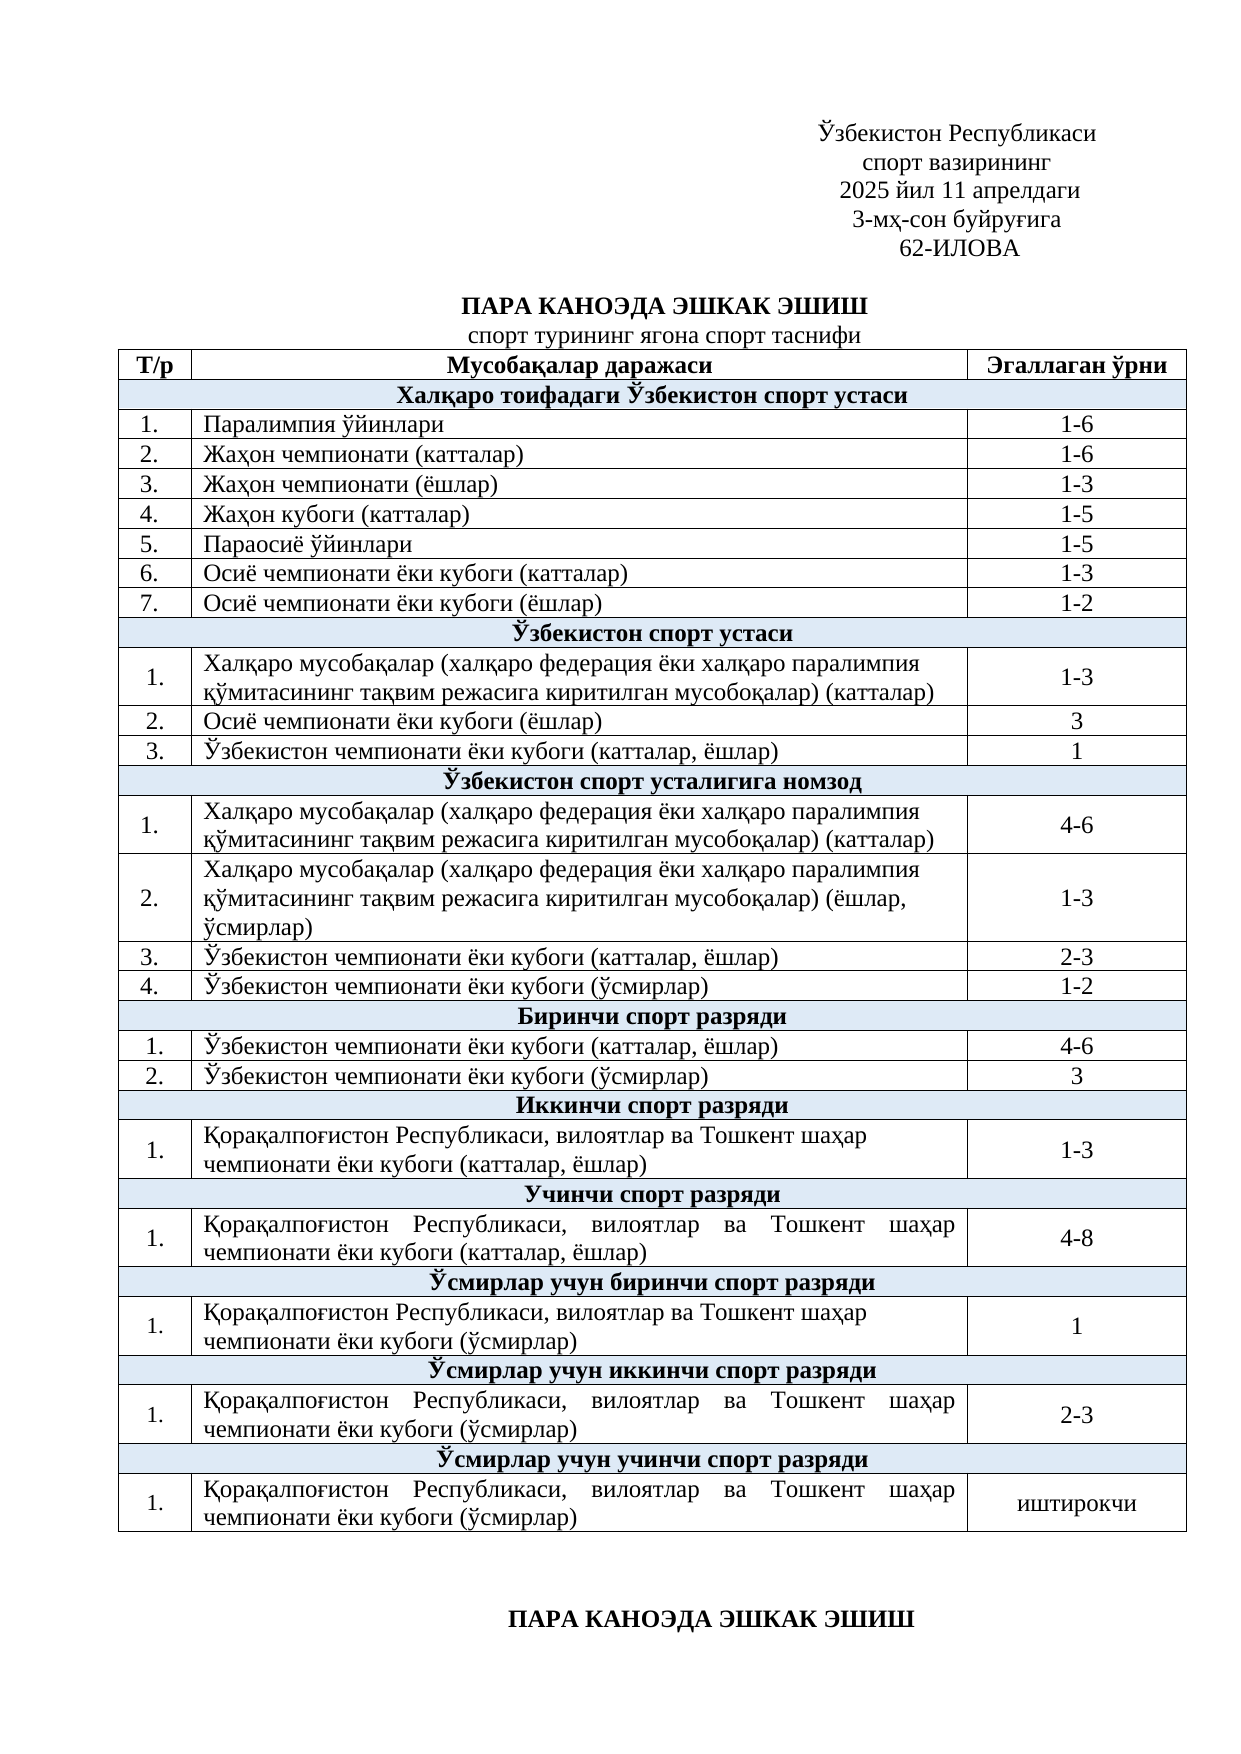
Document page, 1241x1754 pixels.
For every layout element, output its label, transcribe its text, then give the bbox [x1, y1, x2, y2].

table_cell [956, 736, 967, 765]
table_cell Ўзбекистон спорт усталигига номзод [119, 766, 1186, 795]
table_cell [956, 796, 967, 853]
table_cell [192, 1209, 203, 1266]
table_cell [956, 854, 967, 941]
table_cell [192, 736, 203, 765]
table_cell 1. [119, 648, 191, 705]
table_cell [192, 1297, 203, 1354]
table_cell [181, 971, 191, 1000]
table_cell Ўсмирлар учун иккинчи спорт разряди [119, 1356, 1186, 1384]
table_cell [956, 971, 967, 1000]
table_cell [119, 499, 129, 528]
table_cell [119, 796, 191, 853]
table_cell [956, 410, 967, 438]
table_cell Ўсмирлар учун биринчи спорт разряди [119, 1267, 1186, 1296]
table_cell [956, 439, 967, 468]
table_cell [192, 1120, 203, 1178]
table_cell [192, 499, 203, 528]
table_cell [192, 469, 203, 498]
table_cell Халқаро тоифадаги Ўзбекистон спорт устаси [119, 380, 1186, 408]
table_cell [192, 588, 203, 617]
table_cell [181, 529, 191, 557]
table_cell Учинчи спорт разряди [119, 1179, 1186, 1208]
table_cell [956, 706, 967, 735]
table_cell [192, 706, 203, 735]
table_cell [181, 942, 191, 970]
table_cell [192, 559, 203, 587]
table_cell [119, 942, 129, 970]
table_cell Ўзбекистон спорт устаси [119, 618, 1186, 647]
table_cell 1. [119, 1297, 191, 1354]
table_cell [181, 559, 191, 587]
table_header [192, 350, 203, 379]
table_cell [181, 410, 191, 438]
table_cell [181, 439, 191, 468]
table_cell [119, 559, 129, 587]
table_cell Иккинчи спорт разряди [119, 1091, 1186, 1119]
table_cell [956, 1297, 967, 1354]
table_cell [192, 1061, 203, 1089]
table_cell 1-3 [968, 854, 1186, 941]
table_cell Биринчи спорт разряди [119, 1001, 1186, 1030]
table_cell [119, 469, 129, 498]
text ПАРА КАНОЭДА ЭШКАК ЭШИШ [177, 1604, 1152, 1633]
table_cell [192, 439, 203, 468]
table_cell [119, 1061, 133, 1089]
table_cell [119, 1031, 133, 1060]
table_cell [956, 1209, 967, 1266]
table_cell Ўсмирлар учун учинчи спорт разряди [119, 1444, 1186, 1473]
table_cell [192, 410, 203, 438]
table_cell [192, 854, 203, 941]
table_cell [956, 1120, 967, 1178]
table_cell [119, 854, 191, 941]
table_cell [181, 499, 191, 528]
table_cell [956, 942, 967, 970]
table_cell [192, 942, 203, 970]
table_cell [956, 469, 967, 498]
table_cell иштирокчи [968, 1474, 1186, 1531]
table_cell 1. [119, 1385, 191, 1443]
table_cell [181, 1061, 191, 1089]
table_cell 1 [968, 1297, 1186, 1354]
table_cell 1-3 [968, 648, 1186, 705]
table_cell [119, 588, 129, 617]
subtitle ПАРА КАНОЭДА ЭШКАК ЭШИШ [177, 291, 1152, 319]
table_cell 1. [119, 1474, 191, 1531]
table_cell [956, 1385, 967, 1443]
table_cell [181, 469, 191, 498]
table_cell [119, 439, 129, 468]
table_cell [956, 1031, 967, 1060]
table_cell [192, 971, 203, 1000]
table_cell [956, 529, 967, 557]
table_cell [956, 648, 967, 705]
table_cell [119, 410, 129, 438]
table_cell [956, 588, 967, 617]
text Ўзбекистон Республикаси спорт вазирининг 2025 йил 11 апрелдаги 3-мҳ-сон буйруғига 62-ИЛОВА [768, 118, 1152, 262]
text спорт турининг ягона спорт таснифи [177, 320, 1152, 349]
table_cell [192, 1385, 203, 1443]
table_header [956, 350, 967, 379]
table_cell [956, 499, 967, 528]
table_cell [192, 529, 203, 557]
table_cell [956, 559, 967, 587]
table_cell 4-8 [968, 1209, 1186, 1266]
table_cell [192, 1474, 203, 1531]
table_cell 4-6 [968, 796, 1186, 853]
table_cell [119, 529, 129, 557]
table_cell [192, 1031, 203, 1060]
table_cell 1. [119, 1120, 191, 1178]
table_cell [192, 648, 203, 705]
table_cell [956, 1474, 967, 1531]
table_cell 1-3 [968, 1120, 1186, 1178]
table_cell [181, 1031, 191, 1060]
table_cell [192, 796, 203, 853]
table_cell 1. [119, 1209, 191, 1266]
table_cell [119, 971, 129, 1000]
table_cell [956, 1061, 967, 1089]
table_cell 2-3 [968, 1385, 1186, 1443]
table_cell [181, 588, 191, 617]
